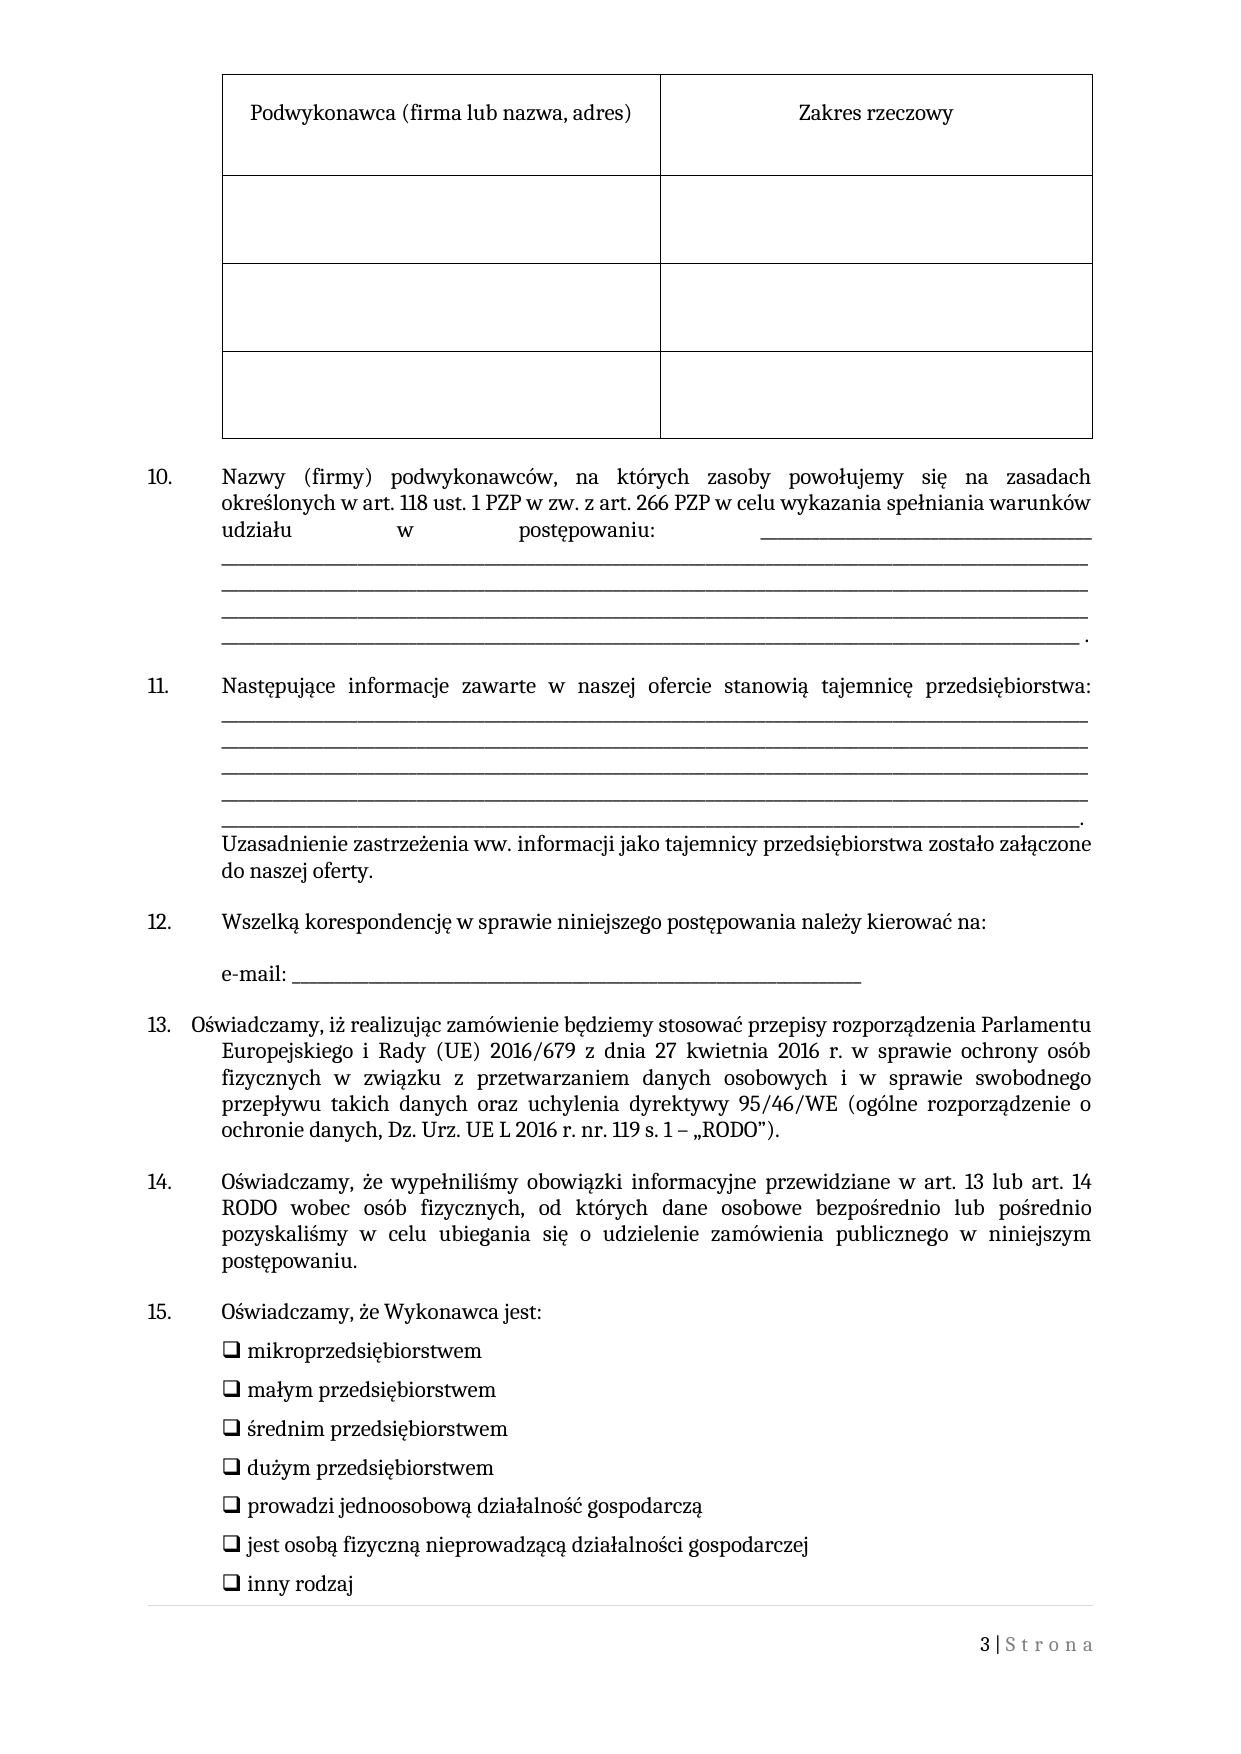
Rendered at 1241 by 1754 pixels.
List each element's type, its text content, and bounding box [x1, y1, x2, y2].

table_header Podwykonawca (firma lub nazwa, adres) [223, 75, 660, 175]
text inny rodzaj [221, 1571, 1093, 1597]
table_cell [223, 264, 660, 351]
text mikroprzedsiębiorstwem [221, 1338, 1093, 1364]
table_cell [661, 176, 1092, 262]
table_cell [223, 352, 660, 438]
table_cell [223, 176, 660, 262]
text 13. Oświadczamy, iż realizując zamówienie będziemy stosować przepisy rozporządzenia Parlamentu Europejskiego i Rady (UE) 2016/679 z dnia 27 kwietnia 2016 r. w sprawie ochrony osób fizycznych w związku z przetwarzaniem danych osobowych i w sprawie swobodnego przepływu takich danych oraz uchylenia dyrektywy 95/46/WE (ogólne rozporządzenie o ochronie danych, Dz. Urz. UE L 2016 r. nr. 119 s. 1 – „RODO”). [148, 1012, 1093, 1143]
table_header Zakres rzeczowy [661, 75, 1092, 175]
text e-mail: ___________________________________________________________________ [221, 960, 1093, 987]
text 12. Wszelką korespondencję w sprawie niniejszego postępowania należy kierować na: [148, 909, 1093, 935]
text średnim przedsiębiorstwem [221, 1415, 1093, 1442]
table_cell [661, 352, 1092, 438]
text 10. Nazwy (firmy) podwykonawców, na których zasoby powołujemy się na zasadach określonych w art. 118 ust. 1 PZP w zw. z art. 266 PZP w celu wykazania spełniania warunków udziału w postępowaniu: _______________________________________ _______________________________________________________________________________________________________________________________________________________________________________________________________________________________________________________________________________________________________________________________________________________________________________________________________________________ . [148, 464, 1093, 648]
text jest osobą fizyczną nieprowadzącą działalności gospodarczej [221, 1532, 1093, 1558]
table_cell [661, 264, 1092, 351]
text prowadzi jednoosobową działalność gospodarczą [221, 1493, 1093, 1519]
text 15. Oświadczamy, że Wykonawca jest: [148, 1299, 1093, 1325]
text 11. Następujące informacje zawarte w naszej ofercie stanowią tajemnicę przedsiębiorstwa: _____________________________________________________________________________________________________________________________________________________________________________________________________________________________________________________________________________________________________________________________________________________________________________________________________________________________________________________________________________________________________________________________. Uzasadnienie zastrzeżenia ww. informacji jako tajemnicy przedsiębiorstwa zostało załączone do naszej oferty. [148, 673, 1093, 884]
text 14. Oświadczamy, że wypełniliśmy obowiązki informacyjne przewidziane w art. 13 lub art. 14 RODO wobec osób fizycznych, od których dane osobowe bezpośrednio lub pośrednio pozyskaliśmy w celu ubiegania się o udzielenie zamówienia publicznego w niniejszym postępowaniu. [148, 1168, 1093, 1274]
text małym przedsiębiorstwem [221, 1377, 1093, 1403]
text dużym przedsiębiorstwem [221, 1454, 1093, 1481]
